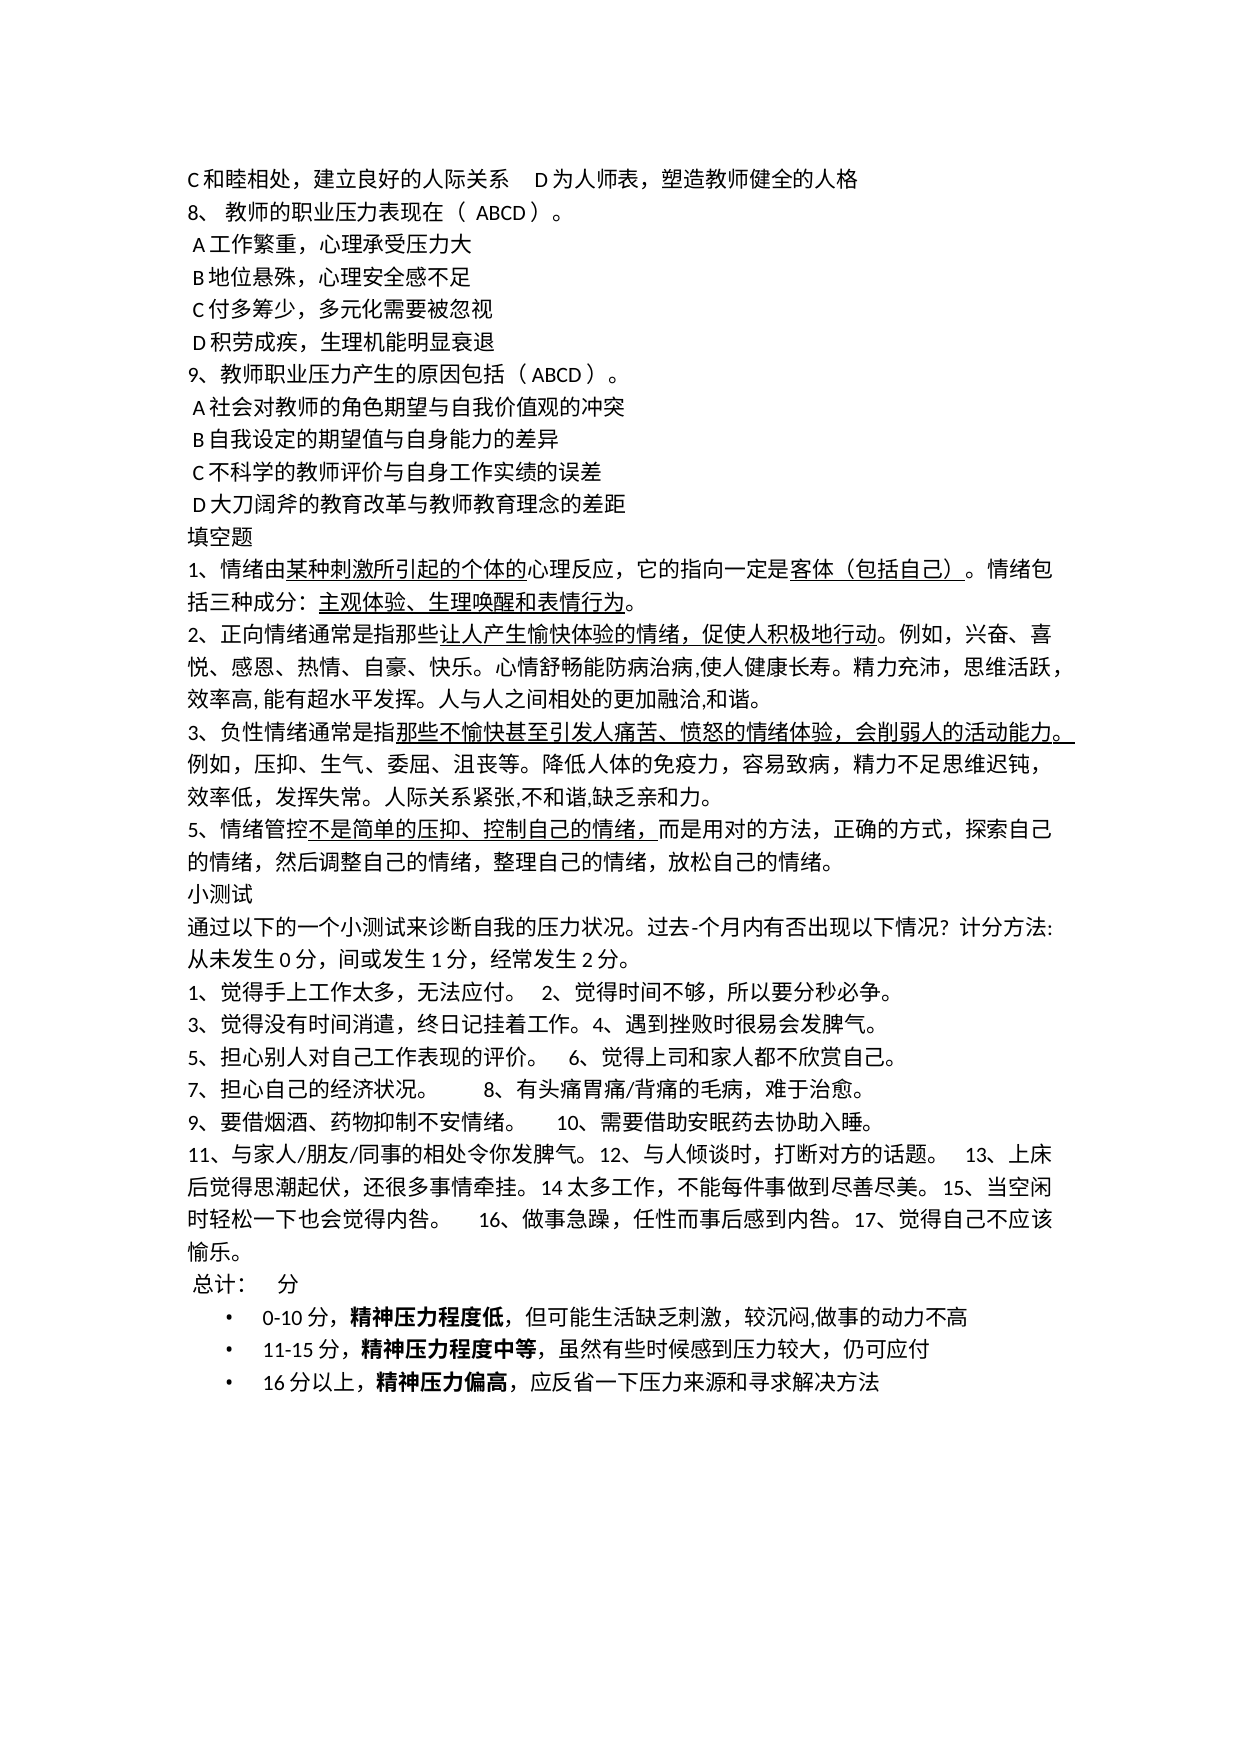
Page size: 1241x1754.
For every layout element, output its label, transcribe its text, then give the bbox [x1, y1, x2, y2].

text 9、教师职业压力产生的原因包括（ ABCD ）。 [187, 357, 1053, 389]
list 0-10分，精神压力程度低，但可能生活缺乏刺激，较沉闷,做事的动力不高 [225, 1299, 1053, 1332]
text C和睦相处，建立良好的人际关系 D为人师表，塑造教师健全的人格 8、 教师的职业压力表现在（ ABCD ）。 [187, 162, 1053, 227]
text 3、觉得没有时间消遣，终日记挂着工作。4、遇到挫败时很易会发脾气。 [187, 1007, 1053, 1039]
text B自我设定的期望值与自身能力的差异 [187, 422, 1053, 454]
text 通过以下的一个小测试来诊断自我的压力状况。过去-个月内有否出现以下情况? 计分方法:从未发生0分，间或发生1分，经常发生2分。 [187, 909, 1053, 974]
text B地位悬殊，心理安全感不足 [187, 259, 1053, 292]
text 小测试 [187, 877, 1053, 909]
text 总计： 分 [187, 1267, 1053, 1299]
text D大刀阔斧的教育改革与教师教育理念的差距 填空题 [187, 487, 1053, 552]
text A社会对教师的角色期望与自我价值观的冲突 [187, 389, 1053, 422]
text 1、觉得手上工作太多，无法应付。 2、觉得时间不够，所以要分秒必争。 [187, 974, 1053, 1007]
text C不科学的教师评价与自身工作实绩的误差 [187, 454, 1053, 487]
text C付多筹少，多元化需要被忽视 [187, 292, 1053, 324]
list 16分以上，精神压力偏高，应反省一下压力来源和寻求解决方法 [225, 1364, 1053, 1397]
text D积劳成疾，生理机能明显衰退 [187, 324, 1053, 357]
list 11-15分，精神压力程度中等，虽然有些时候感到压力较大，仍可应付 [225, 1332, 1053, 1364]
text 9、要借烟酒、药物抑制不安情绪。 10、需要借助安眠药去协助入睡。 [187, 1104, 1053, 1137]
text 7、担心自己的经济状况。 8、有头痛胃痛/背痛的毛病，难于治愈。 [187, 1072, 1053, 1104]
text A工作繁重，心理承受压力大 [187, 227, 1053, 259]
text 5、情绪管控不是简单的压抑、控制自己的情绪，而是用对的方法，正确的方式，探索自己的情绪，然后调整自己的情绪，整理自己的情绪，放松自己的情绪。 [187, 812, 1053, 877]
text 5、担心别人对自己工作表现的评价。 6、觉得上司和家人都不欣赏自己。 [187, 1039, 1053, 1072]
text 2、正向情绪通常是指那些让人产生愉快体验的情绪，促使人积极地行动。例如，兴奋、喜悦、感恩、热情、自豪、快乐。心情舒畅能防病治病,使人健康长寿。精力充沛，思维活跃，效率高, 能有超水平发挥。人与人之间相处的更加融洽,和谐。 [187, 617, 1053, 714]
text 11、与家人/朋友/同事的相处令你发脾气。12、与人倾谈时，打断对方的话题。 13、上床后觉得思潮起伏，还很多事情牵挂。14太多工作，不能每件事做到尽善尽美。15、当空闲时轻松一下也会觉得内咎。 16、做事急躁，任性而事后感到内咎。17、觉得自己不应该愉乐。 [187, 1137, 1053, 1267]
text 1、情绪由某种刺激所引起的个体的心理反应，它的指向一定是客体（包括自己）。情绪包括三种成分：主观体验、生理唤醒和表情行为。 [187, 552, 1053, 617]
text 3、负性情绪通常是指那些不愉快甚至引发人痛苦、愤怒的情绪体验，会削弱人的活动能力。例如，压抑、生气、委屈、沮丧等。降低人体的免疫力，容易致病，精力不足思维迟钝，效率低，发挥失常。人际关系紧张,不和谐,缺乏亲和力。 [187, 714, 1053, 812]
